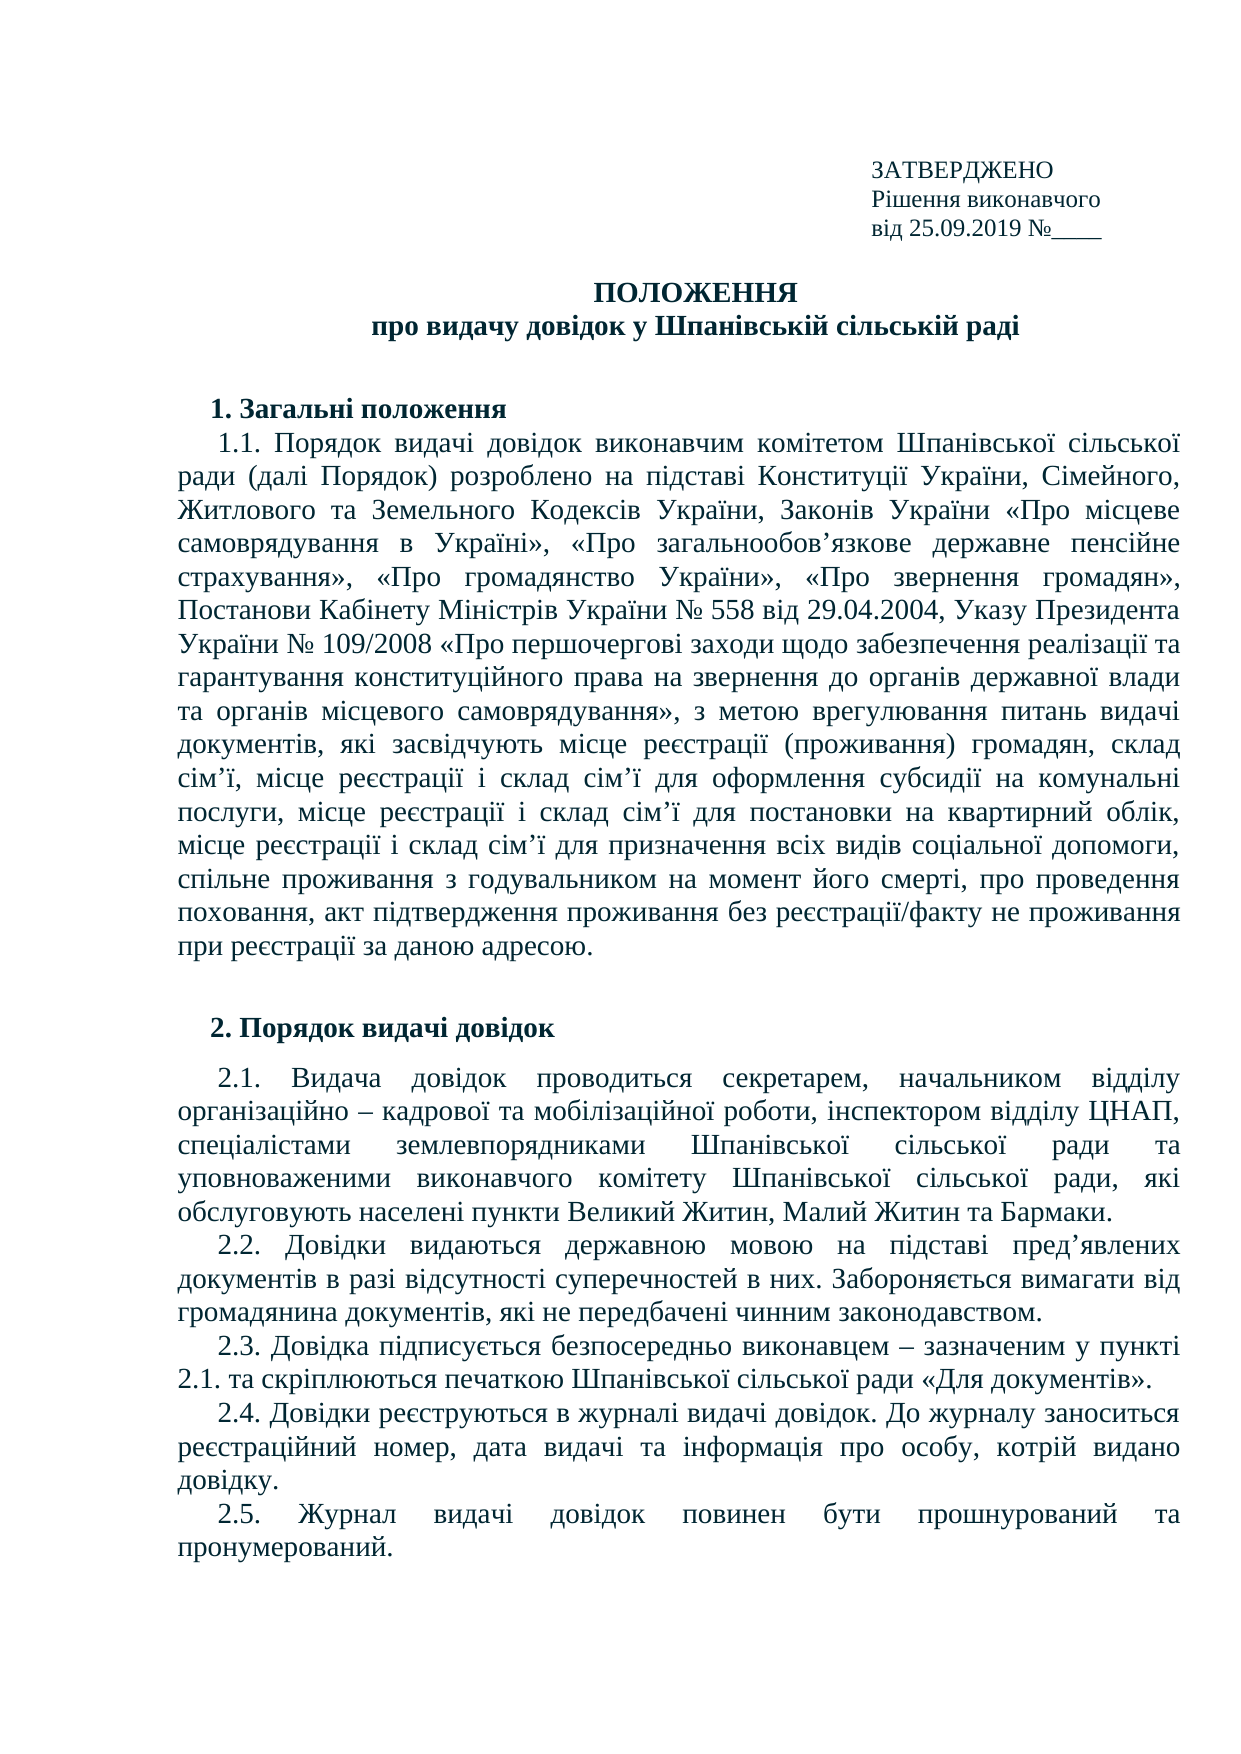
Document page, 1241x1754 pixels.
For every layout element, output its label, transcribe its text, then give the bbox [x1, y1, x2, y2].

text 1. Загальні положення [177, 391, 1181, 425]
text від 25.09.2019 №____ [177, 213, 1181, 241]
text 2.3. Довідка підписується безпосередньо виконавцем – зазначеним у пункті 2.1. та скріплюються печаткою Шпанівської сільської ради «Для документів». [177, 1328, 1181, 1395]
text про видачу довідок у Шпанівській сільській раді [177, 308, 1181, 342]
text 2.5. Журнал видачі довідок повинен бути прошнурований та пронумерований. [177, 1496, 1181, 1563]
text ПОЛОЖЕННЯ [177, 275, 1181, 308]
text Рішення виконавчого [177, 184, 1181, 213]
text 2.2. Довідки видаються державною мовою на підставі пред’явлених документів в разі відсутності суперечностей в них. Забороняється вимагати від громадянина документів, які не передбачені чинним законодавством. [177, 1227, 1181, 1328]
text ЗАТВЕРДЖЕНО [177, 155, 1181, 184]
text 2.1. Видача довідок проводиться секретарем, начальником відділу організаційно – кадрової та мобілізаційної роботи, інспектором відділу ЦНАП, спеціалістами землевпорядниками Шпанівської сільської ради та уповноваженими виконавчого комітету Шпанівської сільської ради, які обслуговують населені пункти Великий Житин, Малий Житин та Бармаки. [177, 1060, 1181, 1227]
text 1.1. Порядок видачі довідок виконавчим комітетом Шпанівської сільської ради (далі Порядок) розроблено на підставі Конституції України, Сімейного, Житлового та Земельного Кодексів України, Законів України «Про місцеве самоврядування в Україні», «Про загальнообов’язкове державне пенсійне страхування», «Про громадянство України», «Про звернення громадян», Постанови Кабінету Міністрів України № 558 від 29.04.2004, Указу Президента України № 109/2008 «Про першочергові заходи щодо забезпечення реалізації та гарантування конституційного права на звернення до органів державної влади та органів місцевого самоврядування», з метою врегулювання питань видачі документів, які засвідчують місце реєстрації (проживання) громадян, склад сім’ї, місце реєстрації і склад сім’ї для оформлення субсидії на комунальні послуги, місце реєстрації і склад сім’ї для постановки на квартирний облік, місце реєстрації і склад сім’ї для призначення всіх видів соціальної допомоги, спільне проживання з годувальником на момент його смерті, про проведення поховання, акт підтвердження проживання без реєстрації/факту не проживання при реєстрації за даною адресою. [177, 425, 1181, 961]
text 2.4. Довідки реєструються в журналі видачі довідок. До журналу заноситься реєстраційний номер, дата видачі та інформація про особу, котрій видано довідку. [177, 1395, 1181, 1496]
text 2. Порядок видачі довідок [177, 1011, 1181, 1044]
